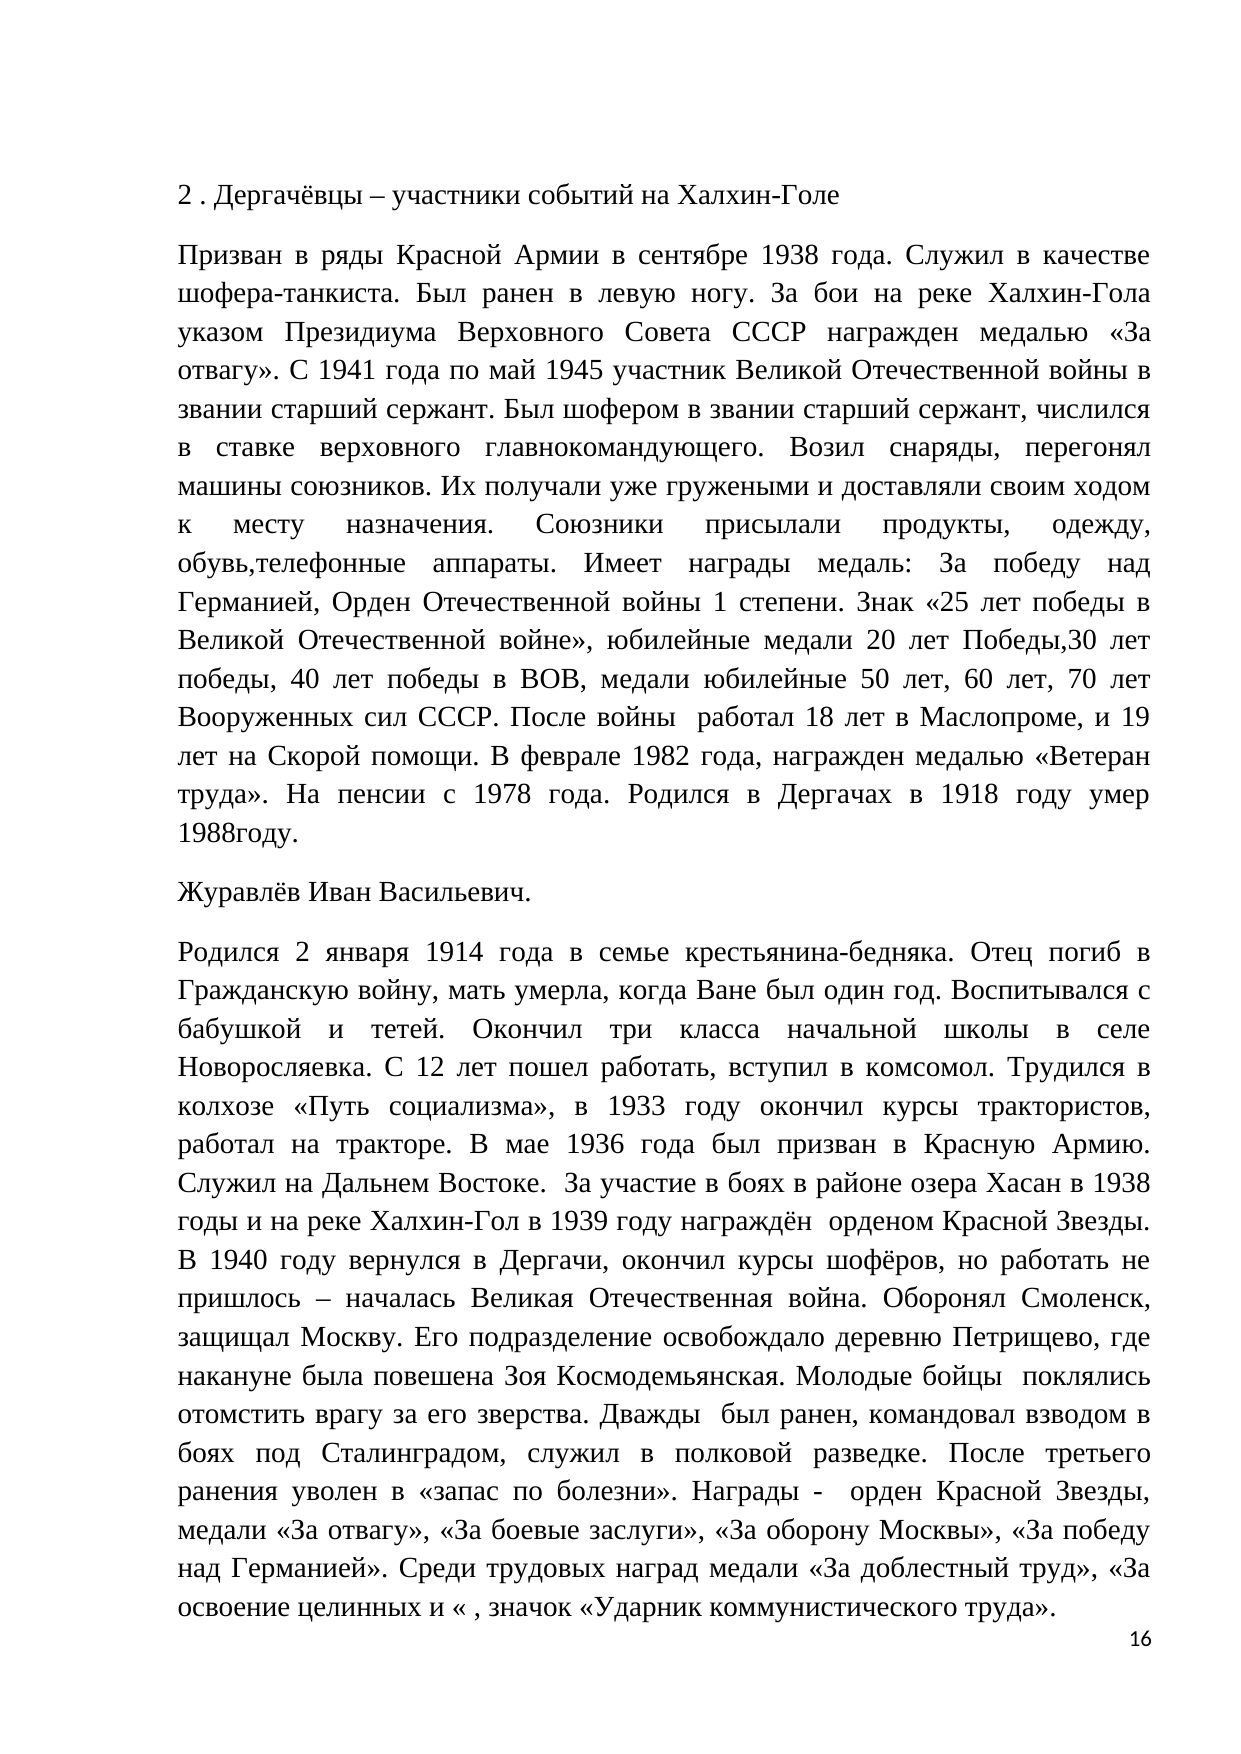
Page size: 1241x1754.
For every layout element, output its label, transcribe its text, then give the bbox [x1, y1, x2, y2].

text Журавлёв Иван Васильевич. [177, 874, 1152, 908]
text Призван в ряды Красной Армии в сентябре 1938 года. Служил в качестве шофера-танкиста. Был ранен в левую ногу. За бои на реке Халхин-Гола указом Президиума Верховного Совета СССР награжден медалью «За отвагу». С 1941 года по май 1945 участник Великой Отечественной войны в звании старший сержант. Был шофером в звании старший сержант, числился в ставке верховного главнокомандующего. Возил снаряды, перегонял машины союзников. Их получали уже гружеными и доставляли своим ходом к месту назначения. Союзники присылали продукты, одежду, обувь,телефонные аппараты. Имеет награды медаль: За победу над Германией, Орден Отечественной войны 1 степени. Знак «25 лет победы в Великой Отечественной войне», юбилейные медали 20 лет Победы,30 лет победы, 40 лет победы в ВОВ, медали юбилейные 50 лет, 60 лет, 70 лет Вооруженных сил СССР. После войны работал 18 лет в Маслопроме, и 19 лет на Скорой помощи. В феврале 1982 года, награжден медалью «Ветеран труда». На пенсии с 1978 года. Родился в Дергачах в 1918 году умер 1988году. [177, 237, 1152, 848]
text Родился 2 января 1914 года в семье крестьянина-бедняка. Отец погиб в Гражданскую войну, мать умерла, когда Ване был один год. Воспитывался с бабушкой и тетей. Окончил три класса начальной школы в селе Новоросляевка. С 12 лет пошел работать, вступил в комсомол. Трудился в колхозе «Путь социализма», в 1933 году окончил курсы трактористов, работал на тракторе. В мае 1936 года был призван в Красную Армию. Служил на Дальнем Востоке. За участие в боях в районе озера Хасан в 1938 годы и на реке Халхин-Гол в 1939 году награждён орденом Красной Звезды. В 1940 году вернулся в Дергачи, окончил курсы шофёров, но работать не пришлось – началась Великая Отечественная война. Оборонял Смоленск, защищал Москву. Его подразделение освобождало деревню Петрищево, где накануне была повешена Зоя Космодемьянская. Молодые бойцы поклялись отомстить врагу за его зверства. Дважды был ранен, командовал взводом в боях под Сталинградом, служил в полковой разведке. После третьего ранения уволен в «запас по болезни». Награды - орден Красной Звезды, медали «За отвагу», «За боевые заслуги», «За оборону Москвы», «За победу над Германией». Среди трудовых наград медали «За доблестный труд», «За освоение целинных и « , значок «Ударник коммунистического труда». [177, 934, 1152, 1622]
text 2 . Дергачёвцы – участники событий на Халхин-Голе [177, 177, 1152, 211]
